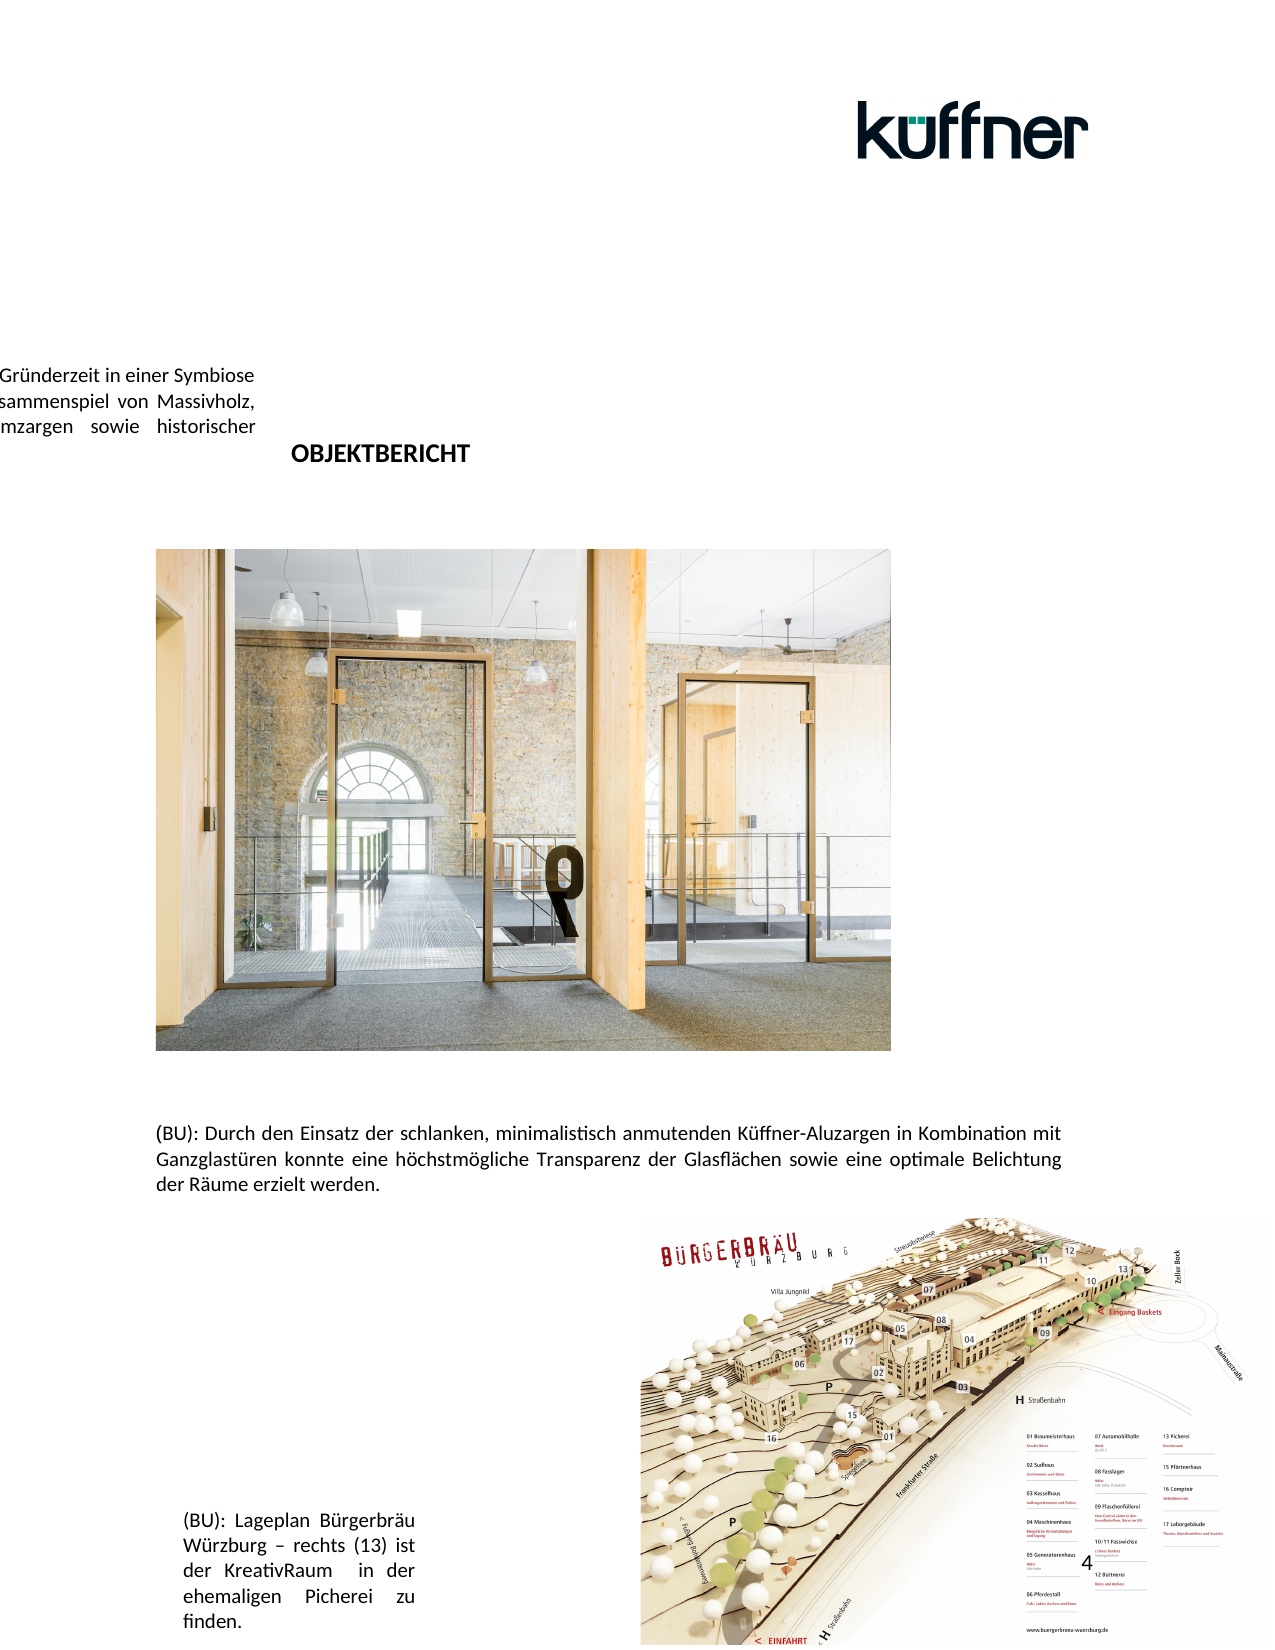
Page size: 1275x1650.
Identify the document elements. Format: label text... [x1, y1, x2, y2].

picture [857, 101, 1089, 159]
picture [155, 549, 891, 1051]
text OBJEKTBERICHT [159, 436, 1093, 469]
picture [639, 1218, 1269, 1644]
